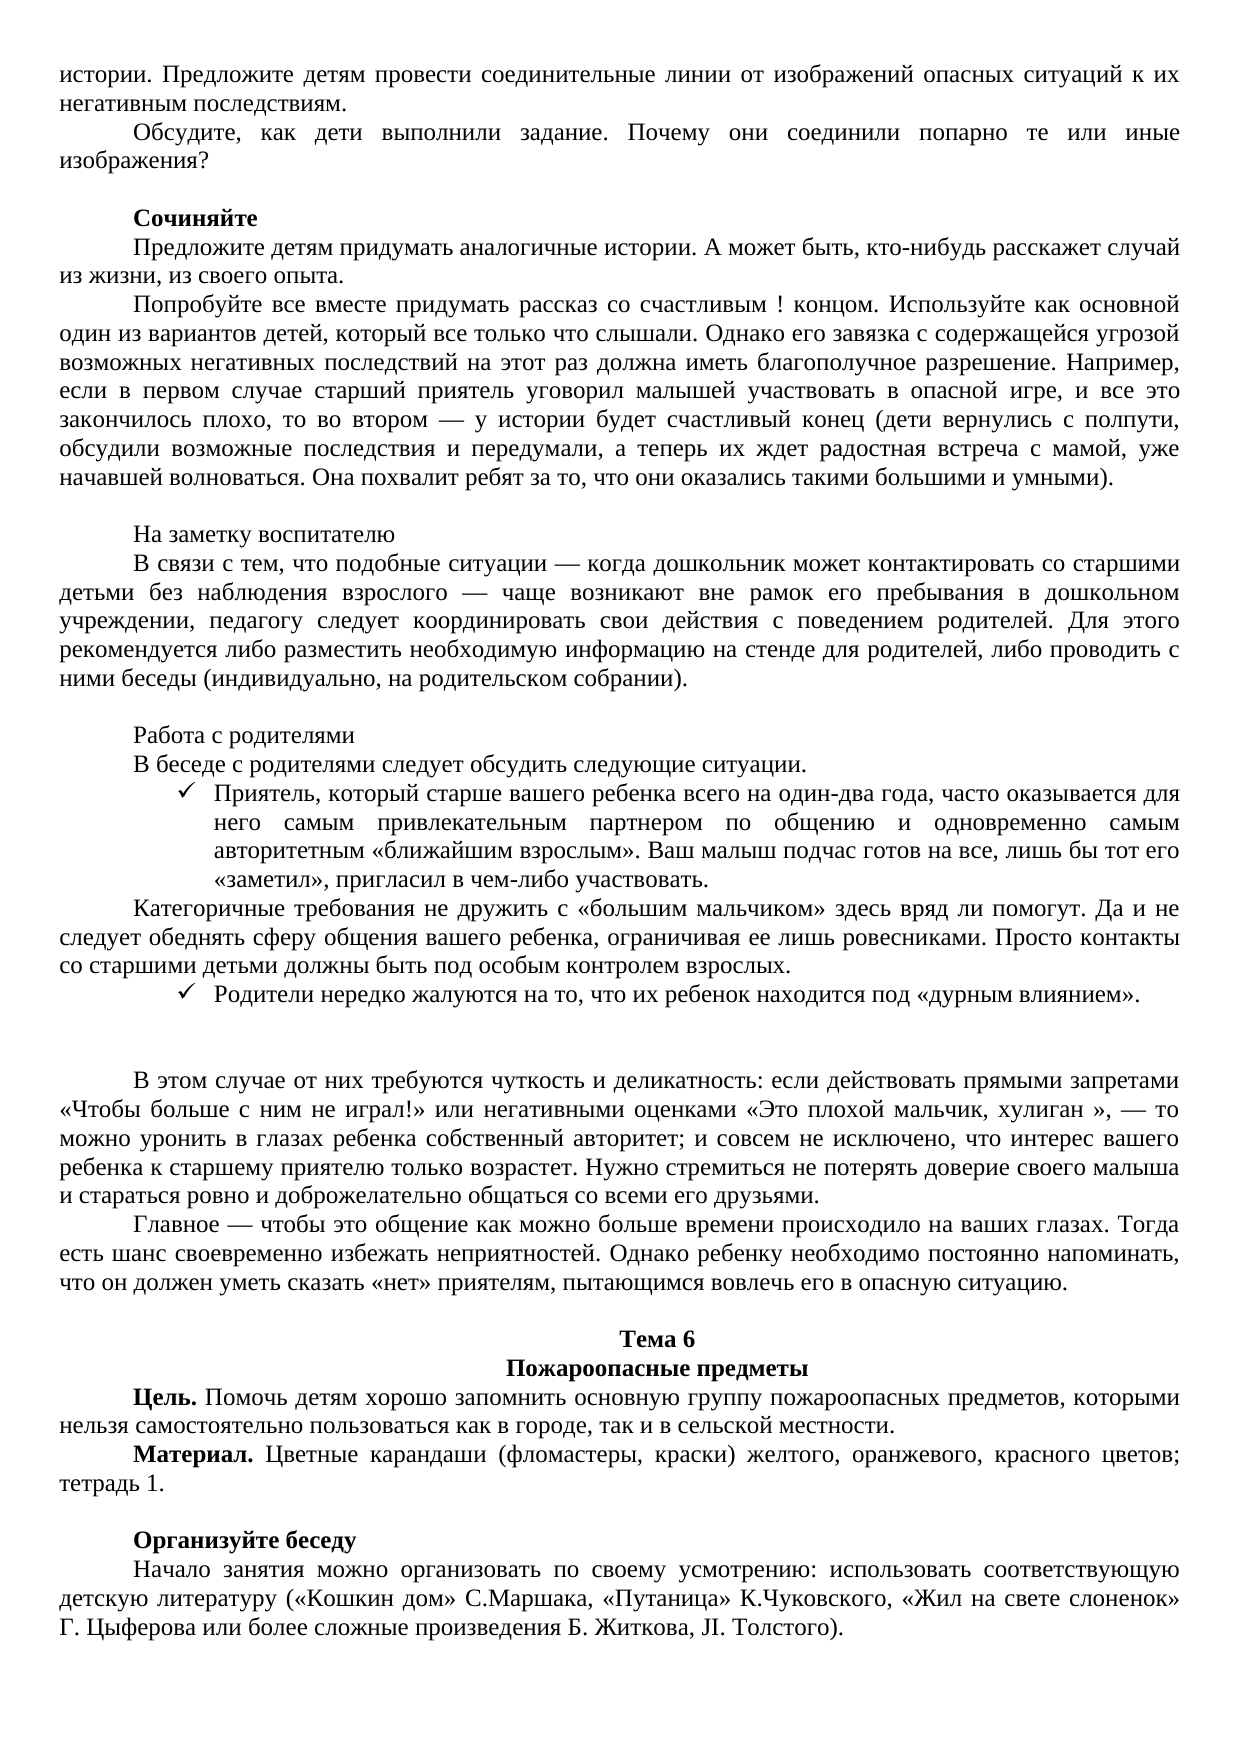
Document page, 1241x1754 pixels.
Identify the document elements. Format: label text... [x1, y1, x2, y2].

text Обсудите, как дети выполнили задание. Почему они соединили попарно те или иные изображения? [59, 117, 1181, 174]
text Начало занятия можно организовать по своему усмотрению: использовать соответствующую детскую литературу («Кошкин дом» С.Маршака, «Путаница» К.Чуковского, «Жил на свете слоненок» Г. Цыферова или более сложные произведения Б. Житкова, JI. Толстого). [59, 1554, 1181, 1640]
list Родители нередко жалуются на то, что их ребенок находится под «дурным влиянием». [176, 979, 1181, 1008]
text В связи с тем, что подобные ситуации — когда дошкольник может контактировать со старшими детьми без наблюдения взрослого — чаще возникают вне рамок его пребывания в дошкольном учреждении, педагогу следует координировать свои действия с поведением родителей. Для этого рекомендуется либо разместить необходимую информацию на стенде для родителей, либо проводить с ними беседы (индивидуально, на родительском собрании). [59, 548, 1181, 692]
text В беседе с родителями следует обсудить следующие ситуации. [59, 749, 1181, 778]
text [59, 59, 1181, 117]
text Пожароопасные предметы [59, 1353, 1181, 1382]
text Материал. Цветные карандаши (фломастеры, краски) желтого, оранжевого, красного цветов; тетрадь 1. [59, 1439, 1181, 1497]
text Цель. Помочь детям хорошо запомнить основную группу пожароопасных предметов, которыми нельзя самостоятельно пользоваться как в городе, так и в сельской местности. [59, 1382, 1181, 1439]
text Категоричные требования не дружить с «большим мальчиком» здесь вряд ли помогут. Да и не следует обеднять сферу общения вашего ребенка, ограничивая ее лишь ровесниками. Просто контакты со старшими детьми должны быть под особым контролем взрослых. [59, 893, 1181, 979]
text Сочиняйте [59, 203, 1181, 232]
text Тема 6 [59, 1324, 1181, 1353]
text Работа с родителями [59, 720, 1181, 749]
text Главное — чтобы это общение как можно больше времени происходило на ваших глазах. Тогда есть шанс своевременно избежать неприятностей. Однако ребенку необходимо постоянно напоминать, что он должен уметь сказать «нет» приятелям, пытающимся вовлечь его в опасную ситуацию. [59, 1209, 1181, 1295]
text Организуйте беседу [59, 1525, 1181, 1554]
text Предложите детям придумать аналогичные истории. А может быть, кто-нибудь расскажет случай из жизни, из своего опыта. [59, 232, 1181, 289]
text В этом случае от них требуются чуткость и деликатность: если действовать прямыми запретами «Чтобы больше с ним не играл!» или негативными оценками «Это плохой мальчик, хулиган », — то можно уронить в глазах ребенка собственный авторитет; и совсем не исключено, что интерес вашего ребенка к старшему приятелю только возрастет. Нужно стремиться не потерять доверие своего малыша и стараться ровно и доброжелательно общаться со всеми его друзьями. [59, 1065, 1181, 1209]
text На заметку воспитателю [59, 519, 1181, 548]
list Приятель, который старше вашего ребенка всего на один-два года, часто оказывается для него самым привлекательным партнером по общению и одновременно самым авторитетным «ближайшим взрослым». Ваш малыш подчас готов на все, лишь бы тот его «заметил», пригласил в чем-либо участвовать. [176, 778, 1181, 893]
text Попробуйте все вместе придумать рассказ со счастливым ! концом. Используйте как основной один из вариантов детей, который все только что слышали. Однако его завязка с содержащейся угрозой возможных негативных последствий на этот раз должна иметь благополучное разрешение. Например, если в первом случае старший приятель уговорил малышей участвовать в опасной игре, и все это закончилось плохо, то во втором — у истории будет счастливый конец (дети вернулись с полпути, обсудили возможные последствия и передумали, а теперь их ждет радостная встреча с мамой, уже начавшей волноваться. Она похвалит ребят за то, что они оказались такими большими и умными). [59, 289, 1181, 490]
